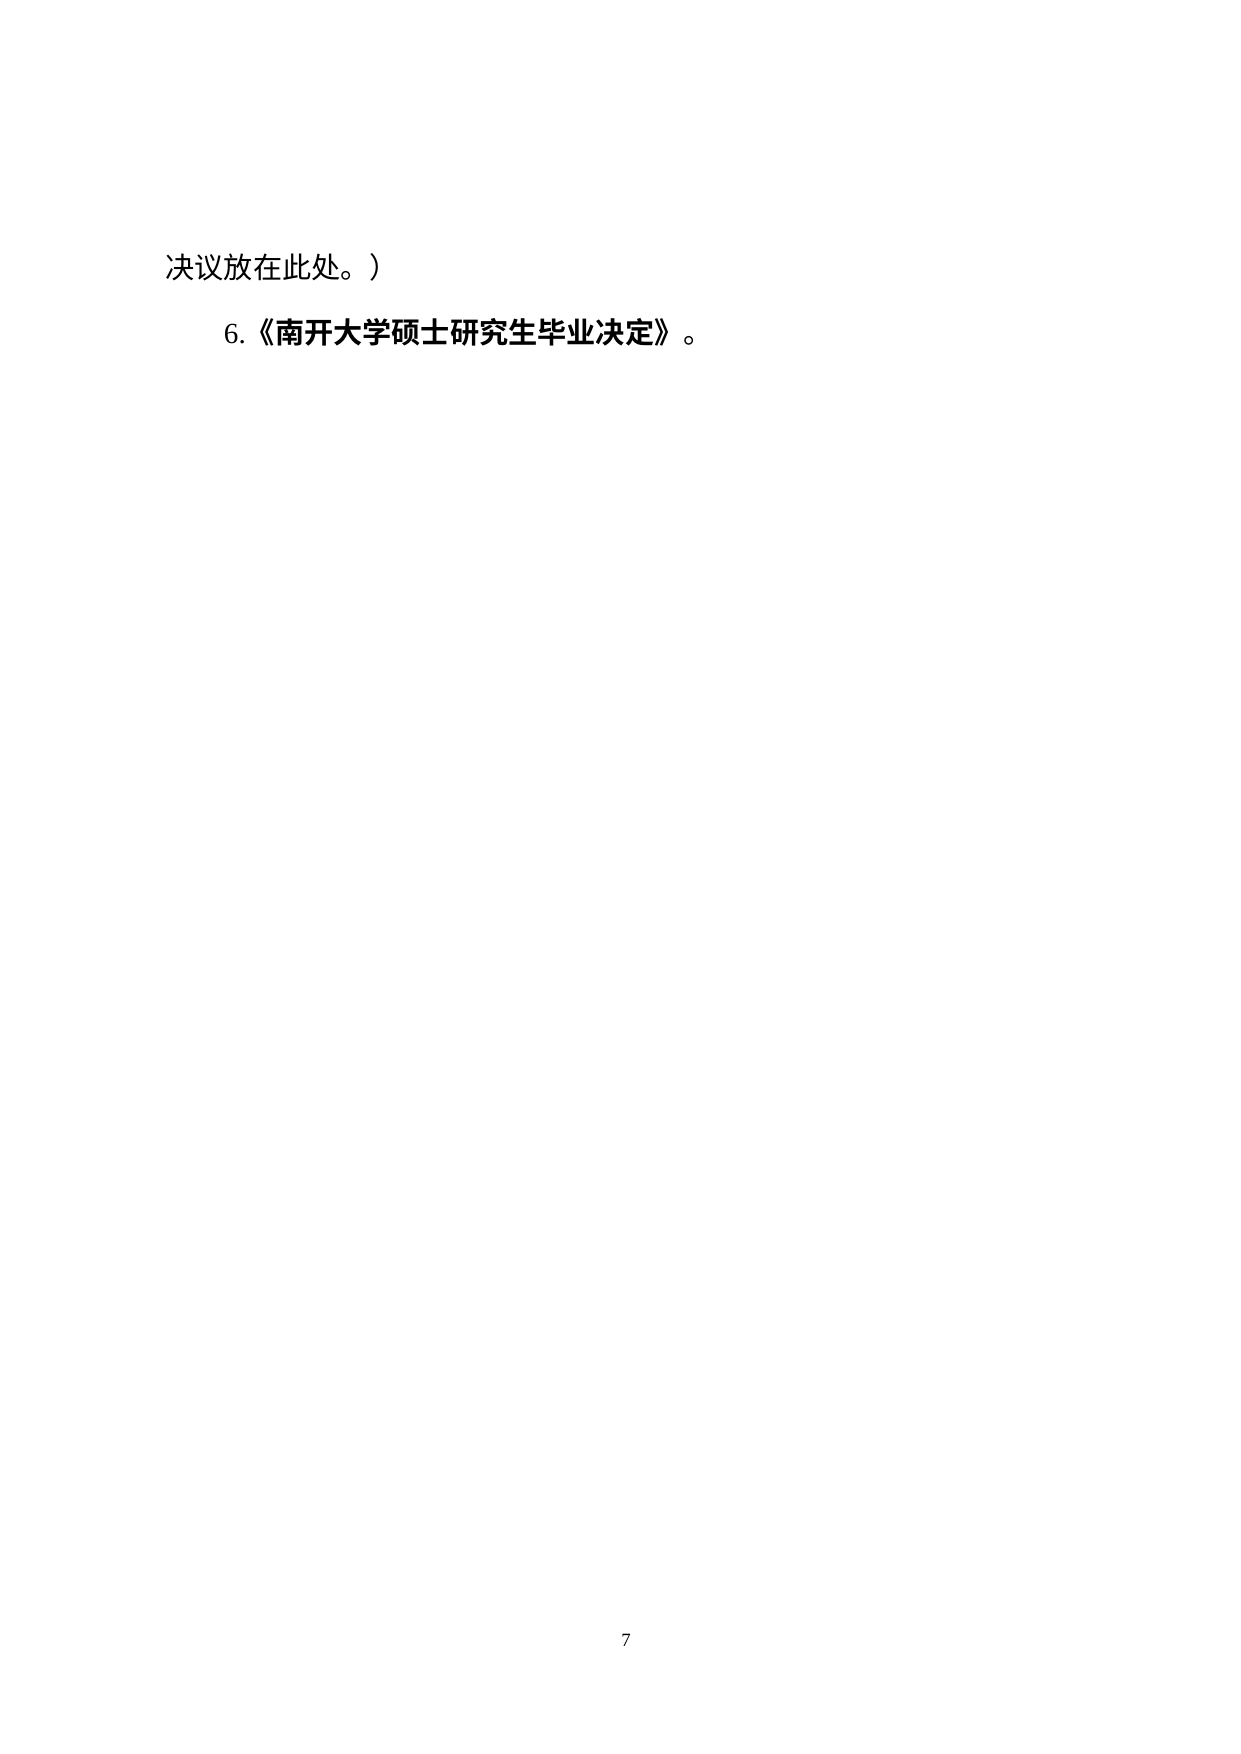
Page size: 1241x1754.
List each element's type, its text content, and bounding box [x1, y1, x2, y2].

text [165, 233, 1084, 298]
text 6.《南开大学硕士研究生毕业决定》。 [165, 298, 1084, 363]
